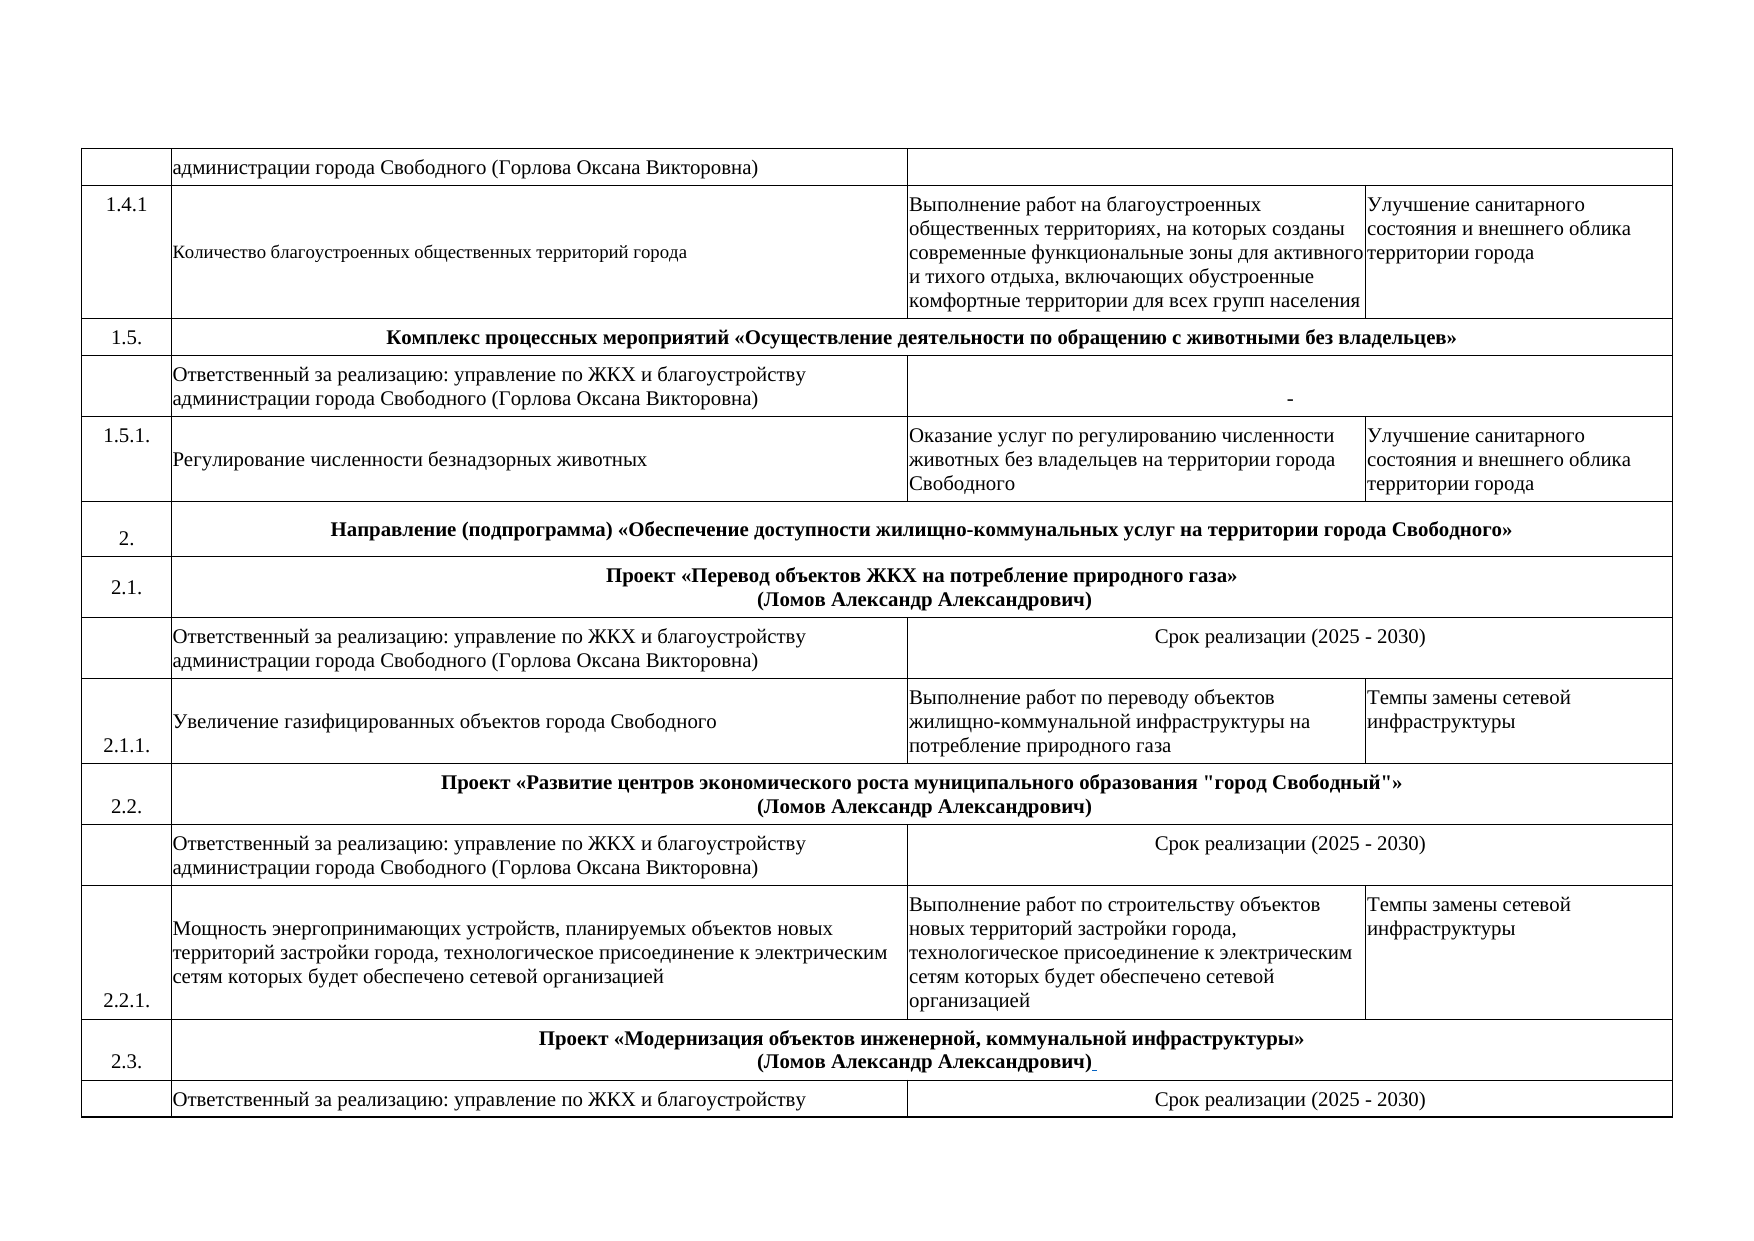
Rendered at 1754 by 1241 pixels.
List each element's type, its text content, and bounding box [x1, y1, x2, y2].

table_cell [172, 149, 907, 185]
table_cell Регулирование численности безнадзорных животных [172, 417, 907, 501]
table_cell 2.3. [82, 1020, 171, 1079]
table_cell Улучшение санитарного состояния и внешнего облика территории города [1366, 417, 1672, 501]
table_cell Мощность энергопринимающих устройств, планируемых объектов новых территорий застройки города, технологическое присоединение к электрическим сетям которых будет обеспечено сетевой организацией [172, 886, 907, 1018]
table_cell Оказание услуг по регулированию численности животных без владельцев на территории города Свободного [908, 417, 1365, 501]
table_cell Проект «Развитие центров экономического роста муниципального образования "город Свободный"» (Ломов Александр Александрович) [172, 764, 1672, 824]
table_cell Выполнение работ на благоустроенных общественных территориях, на которых созданы современные функциональные зоны для активного и тихого отдыха, включающих обустроенные комфортные территории для всех групп населения [908, 186, 1365, 318]
table_cell Направление (подпрограмма) «Обеспечение доступности жилищно-коммунальных услуг на территории города Свободного» [172, 502, 1672, 556]
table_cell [908, 1081, 1672, 1116]
table_cell - [908, 149, 1672, 185]
table_cell Срок реализации (2025 - 2030) [908, 825, 1672, 885]
table_cell 1.5.1. [82, 417, 171, 501]
table_cell [82, 825, 171, 885]
table_cell Выполнение работ по переводу объектов жилищно-коммунальной инфраструктуры на потребление природного газа [908, 679, 1365, 763]
table_cell Выполнение работ по строительству объектов новых территорий застройки города, технологическое присоединение к электрическим сетям которых будет обеспечено сетевой организацией [908, 886, 1365, 1018]
table_cell [82, 618, 171, 678]
table_cell Темпы замены сетевой инфраструктуры [1366, 679, 1672, 763]
table_cell 2. [82, 502, 171, 556]
table_cell Проект «Модернизация объектов инженерной, коммунальной инфраструктуры» (Ломов Александр Александрович) [172, 1020, 1672, 1079]
table_cell Ответственный за реализацию: управление по ЖКХ и благоустройству администрации города Свободного (Горлова Оксана Викторовна) [172, 356, 907, 416]
table_cell 2.1.1. [82, 679, 171, 763]
table_cell Темпы замены сетевой инфраструктуры [1366, 886, 1672, 1018]
table_cell [82, 1081, 171, 1116]
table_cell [172, 1081, 907, 1116]
table_cell Ответственный за реализацию: управление по ЖКХ и благоустройству администрации города Свободного (Горлова Оксана Викторовна) [172, 825, 907, 885]
table_cell Количество благоустроенных общественных территорий города [172, 186, 907, 318]
table_cell Увеличение газифицированных объектов города Свободного [172, 679, 907, 763]
table_cell 2.1. [82, 557, 171, 617]
table_cell 1.5. [82, 319, 171, 355]
table_cell 2.2. [82, 764, 171, 824]
table_cell 2.2.1. [82, 886, 171, 1018]
table_cell Улучшение санитарного состояния и внешнего облика территории города [1366, 186, 1672, 318]
table_cell - [908, 356, 1672, 416]
table_cell Проект «Перевод объектов ЖКХ на потребление природного газа» (Ломов Александр Александрович) [172, 557, 1672, 617]
table_cell [82, 356, 171, 416]
table_cell Ответственный за реализацию: управление по ЖКХ и благоустройству администрации города Свободного (Горлова Оксана Викторовна) [172, 618, 907, 678]
table_cell Комплекс процессных мероприятий «Осуществление деятельности по обращению с животными без владельцев» [172, 319, 1672, 355]
table_cell Срок реализации (2025 - 2030) [908, 618, 1672, 678]
table_cell [82, 149, 171, 185]
table_cell 1.4.1 [82, 186, 171, 318]
